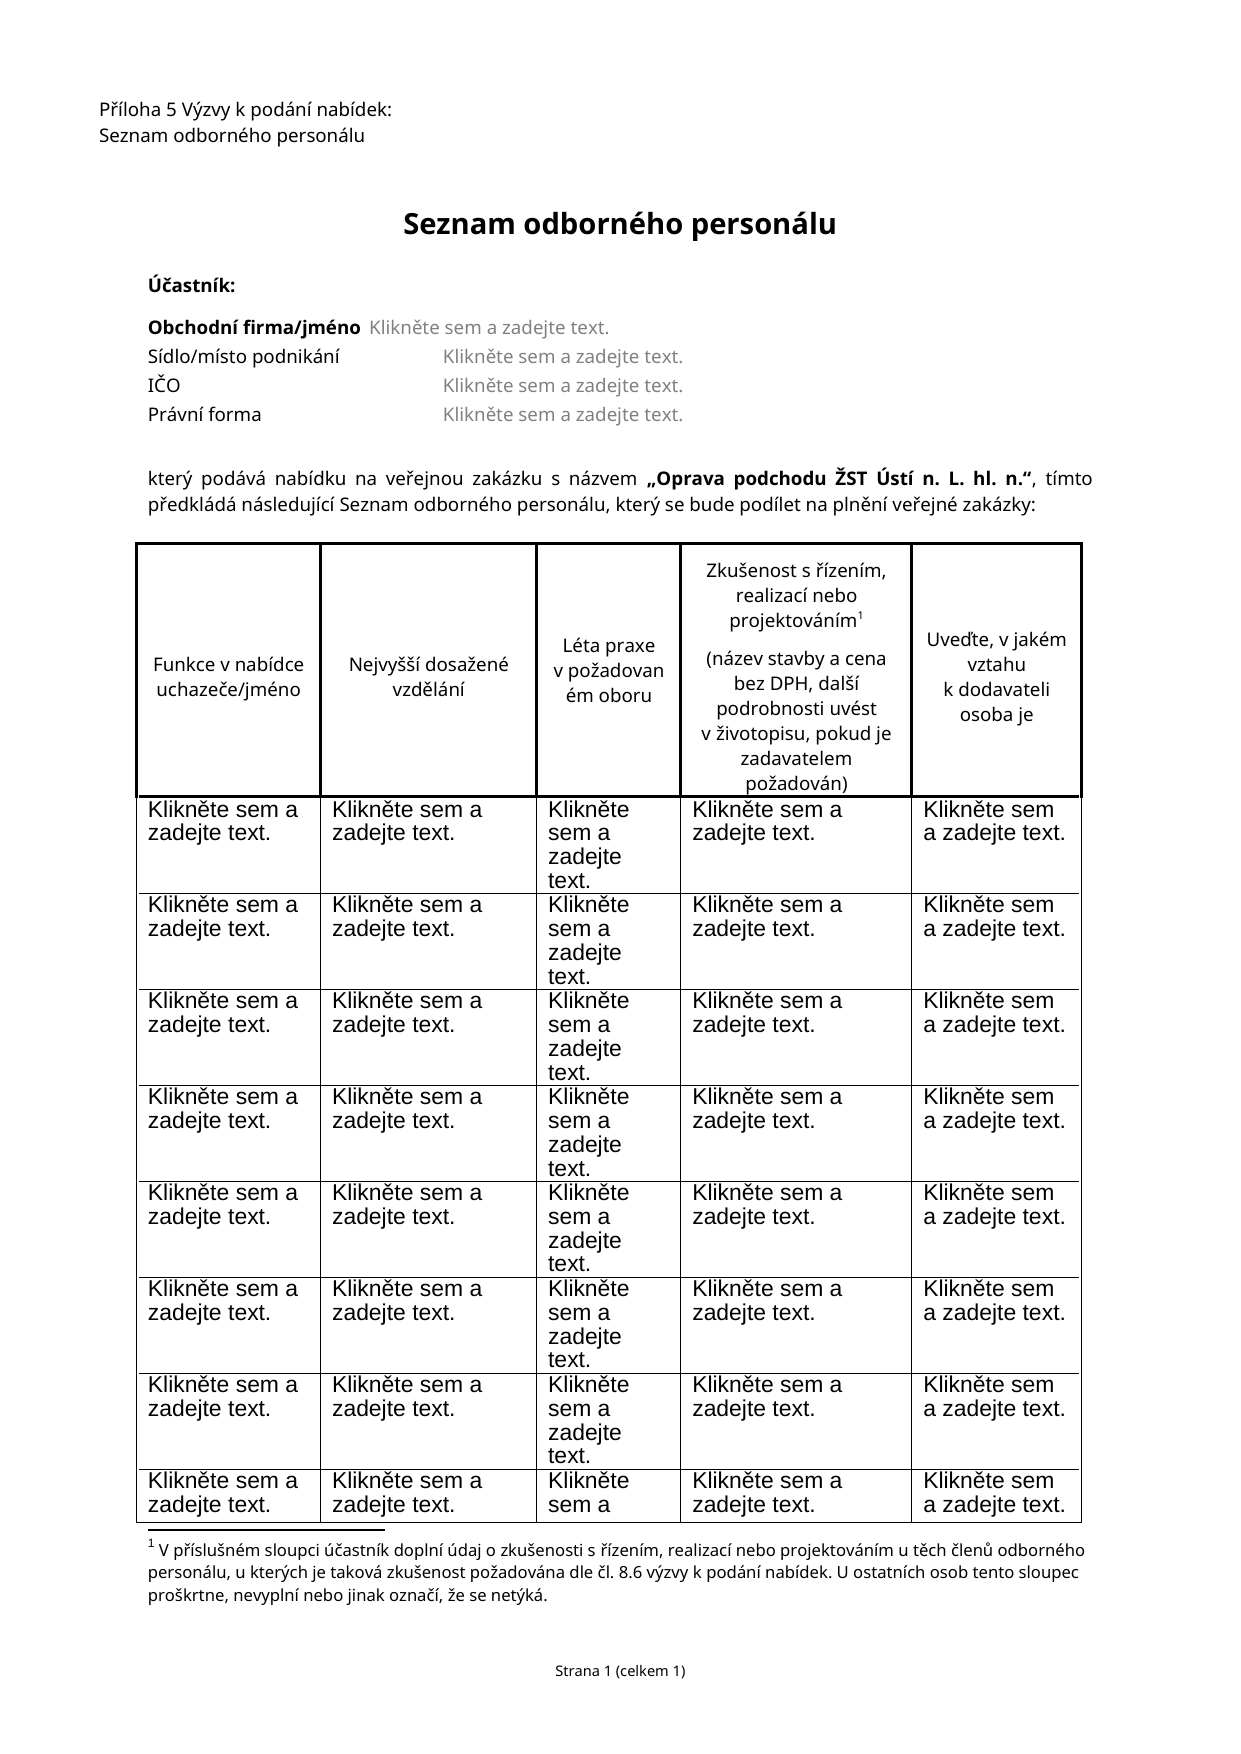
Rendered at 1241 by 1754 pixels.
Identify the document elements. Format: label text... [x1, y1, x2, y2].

table_header Nejvyšší dosažené vzdělání [322, 545, 535, 795]
title Seznam odborného personálu [148, 203, 1093, 243]
text Právní forma [148, 398, 1093, 427]
text který podává nabídku na veřejnou zakázku s názvem „Oprava podchodu ŽST Ústí n. L. hl. n.“, tímto předkládá následující Seznam odborného personálu, který se bude podílet na plnění veřejné zakázky: [148, 465, 1093, 516]
text Účastník: [148, 268, 1093, 299]
text IČO [148, 369, 1093, 398]
table_header Funkce v nabídce uchazeče/jméno [138, 545, 319, 795]
table_header Zkušenost s řízením, realizací nebo projektováním (název stavby a cena bez DPH, další podrobnosti uvést v životopisu, pokud je zadavatelem požadován) [682, 545, 910, 795]
table_header Léta praxe v požadovaném oboru [538, 545, 679, 795]
text Sídlo/místo podnikání [148, 340, 1093, 369]
table_header Uveďte, v jakém vztahu k dodavateli osoba je [913, 545, 1080, 795]
text Obchodní firma/jméno [148, 311, 1093, 340]
